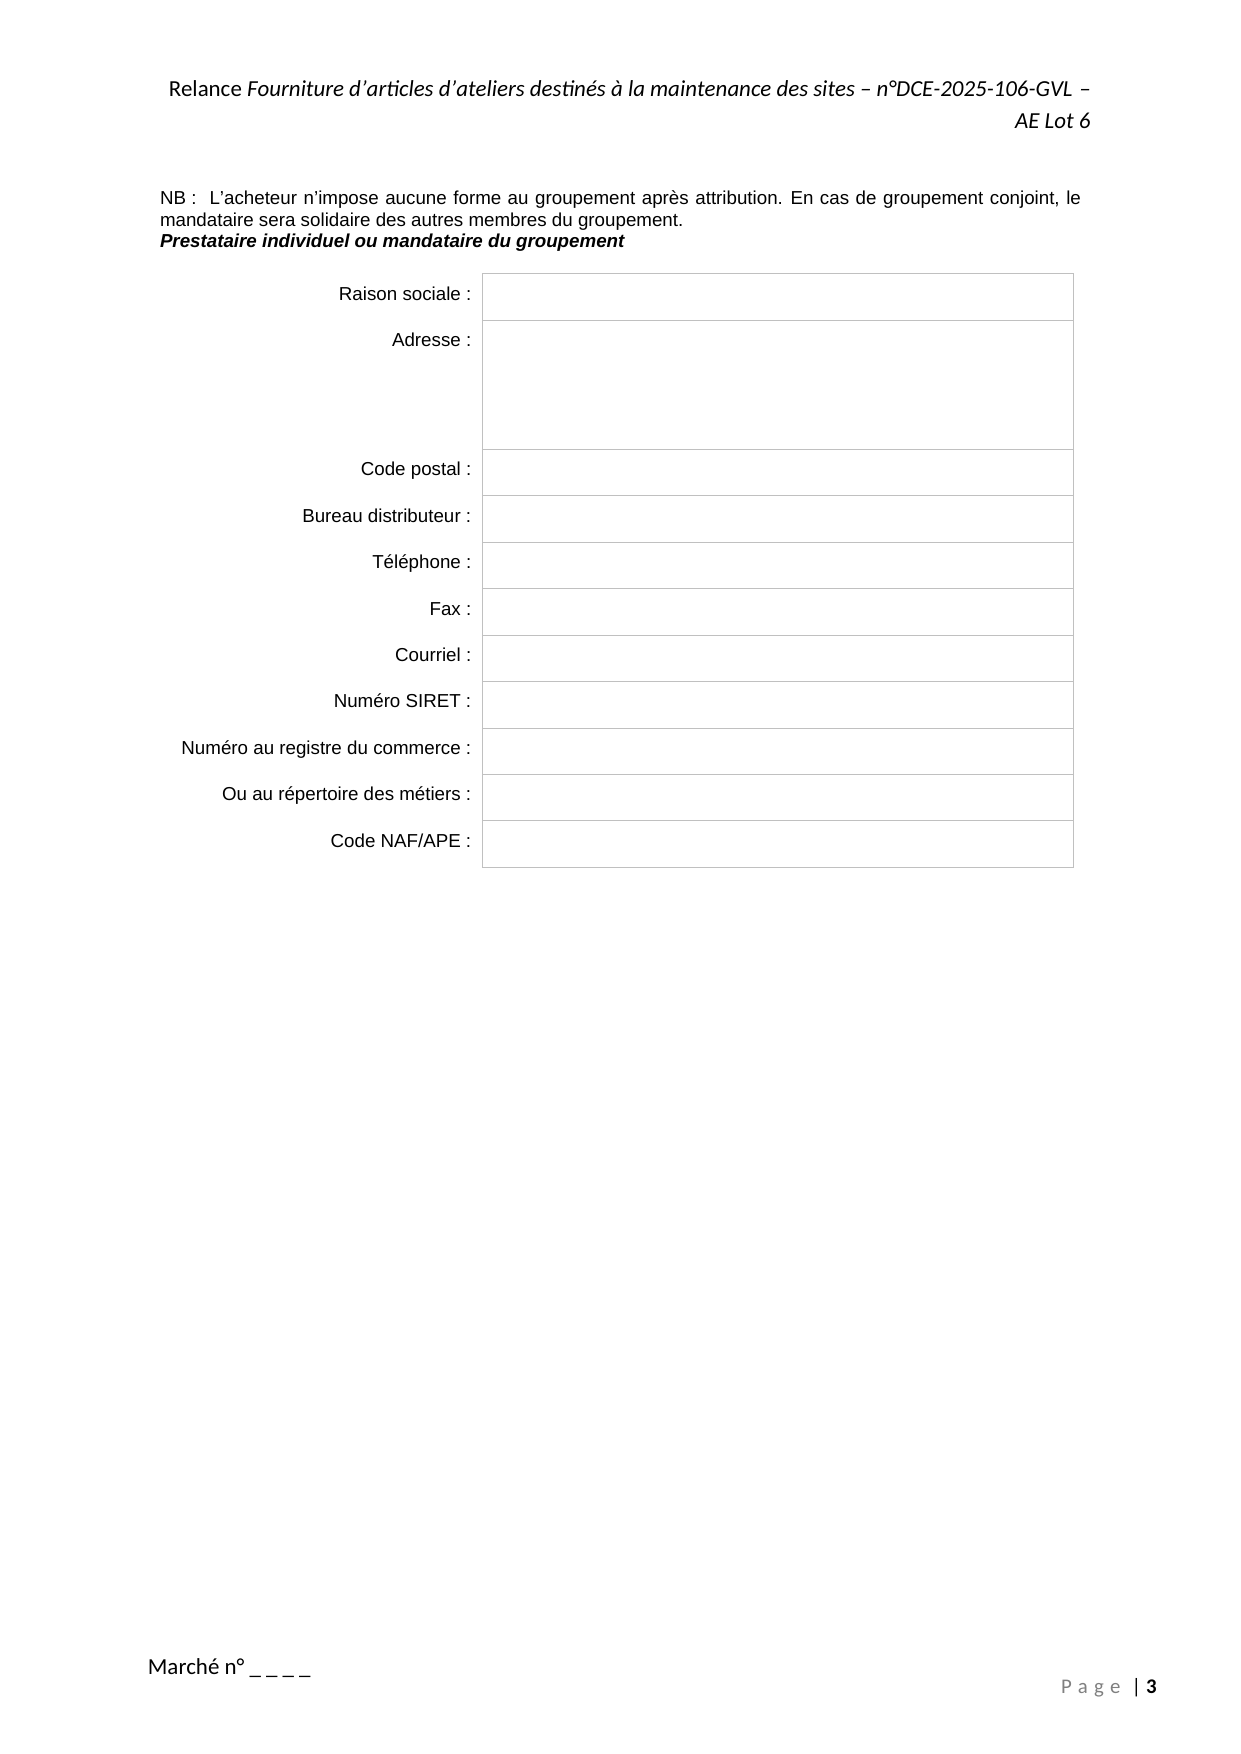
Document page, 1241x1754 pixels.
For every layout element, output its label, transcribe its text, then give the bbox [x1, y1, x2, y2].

table_cell Numéro SIRET : [161, 682, 482, 727]
table_cell [483, 589, 1073, 634]
table_cell [483, 450, 1073, 495]
table_cell [483, 636, 1073, 681]
table_cell Ou au répertoire des métiers : [161, 775, 482, 820]
table_cell [483, 543, 1073, 588]
table_cell [483, 496, 1073, 542]
table_cell Code NAF/APE : [161, 821, 482, 867]
text NB : L’acheteur n’impose aucune forme au groupement après attribution. En cas de groupement conjoint, le mandataire sera solidaire des autres membres du groupement. [160, 187, 1081, 230]
table_cell Numéro au registre du commerce : [161, 729, 482, 774]
table_cell [483, 775, 1073, 820]
table_cell Adresse : [161, 321, 482, 449]
table_cell [483, 729, 1073, 774]
table_cell [483, 682, 1073, 727]
table_cell [483, 321, 1073, 449]
table_cell Code postal : [161, 450, 482, 495]
table_cell Courriel : [161, 636, 482, 681]
table_header Raison sociale : [161, 274, 482, 320]
table_cell [483, 821, 1073, 867]
table_cell Téléphone : [161, 543, 482, 588]
table_cell Bureau distributeur : [161, 496, 482, 542]
text Prestataire individuel ou mandataire du groupement [160, 230, 1081, 252]
table_cell Fax : [161, 589, 482, 634]
table_header [483, 274, 1073, 320]
